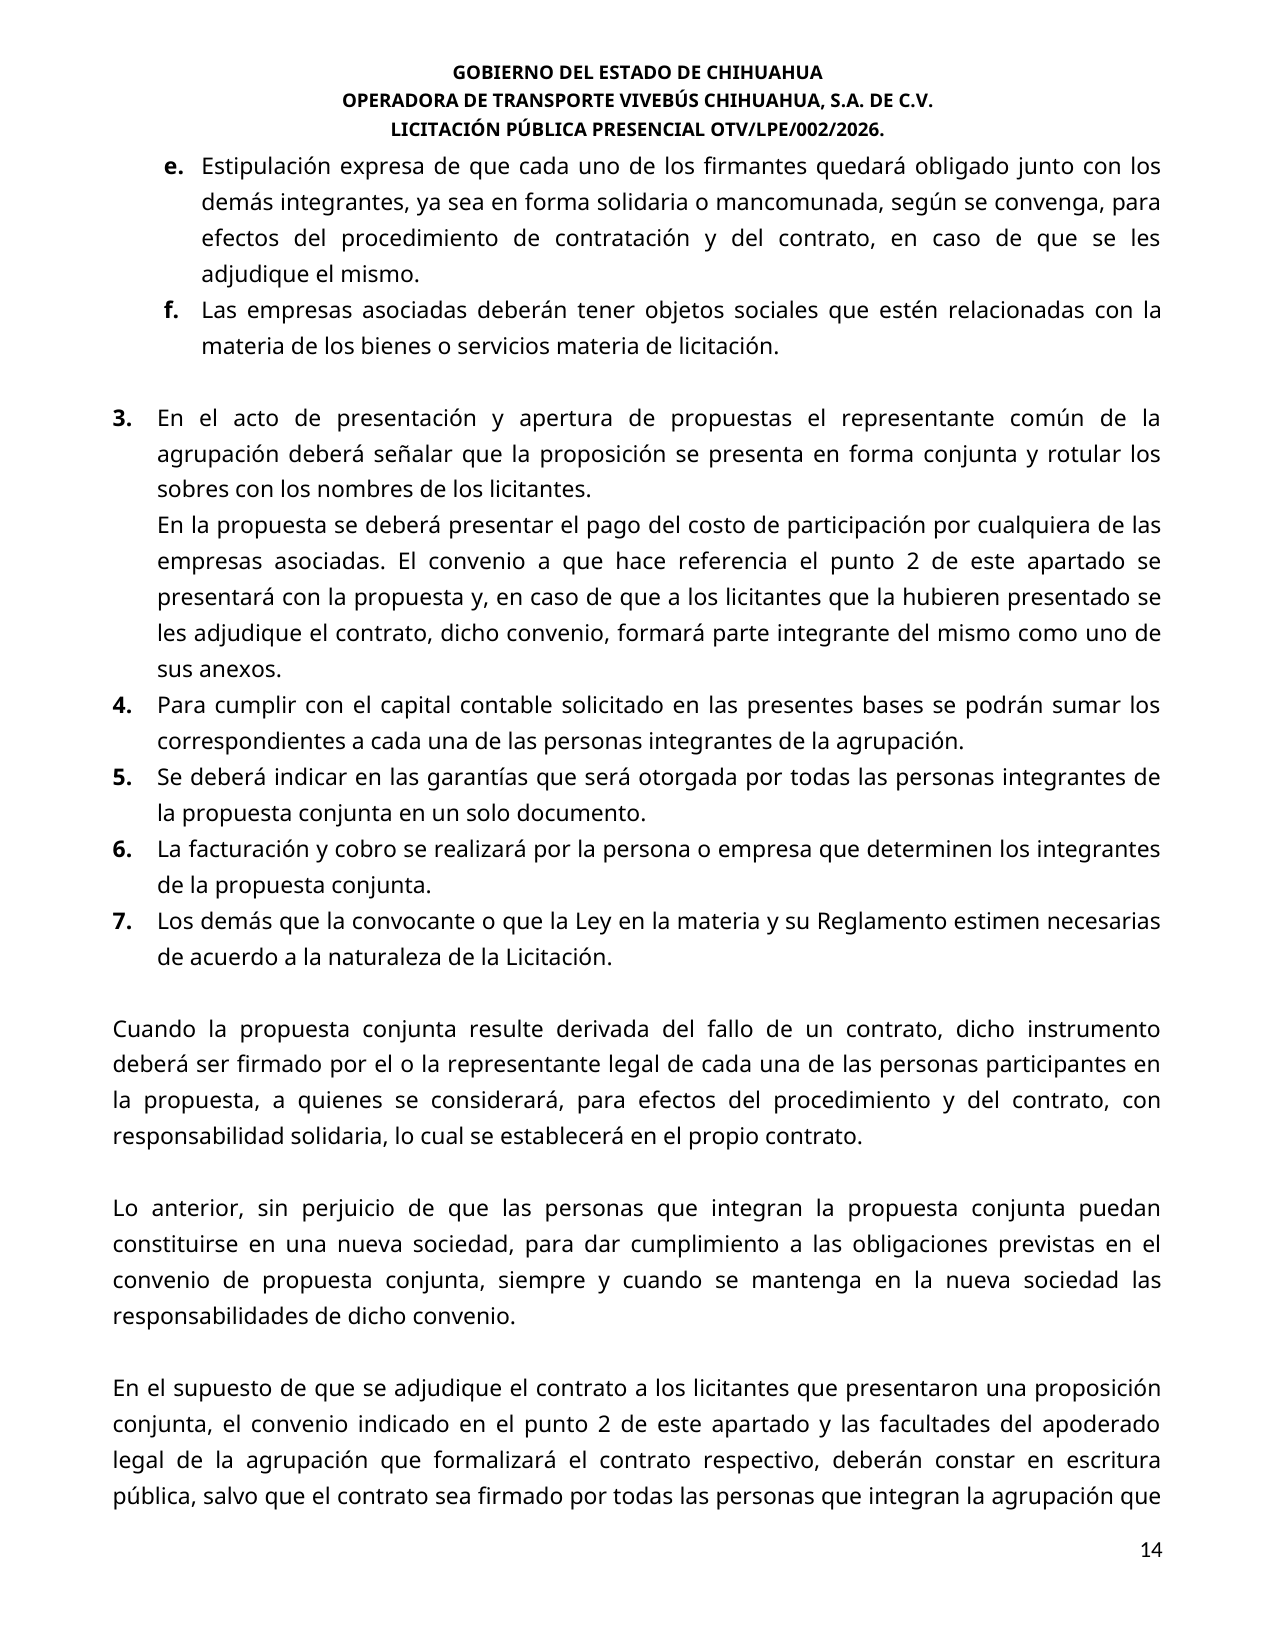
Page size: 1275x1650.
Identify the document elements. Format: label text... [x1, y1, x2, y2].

list Las empresas asociadas deberán tener objetos sociales que estén relacionadas con la materia de los bienes o servicios materia de licitación. [164, 294, 1162, 361]
text En la propuesta se deberá presentar el pago del costo de participación por cualquiera de las empresas asociadas. El convenio a que hace referencia el punto 2 de este apartado se presentará con la propuesta y, en caso de que a los licitantes que la hubieren presentado se les adjudique el contrato, dicho convenio, formará parte integrante del mismo como uno de sus anexos. [157, 509, 1162, 684]
list Estipulación expresa de que cada uno de los firmantes quedará obligado junto con los demás integrantes, ya sea en forma solidaria o mancomunada, según se convenga, para efectos del procedimiento de contratación y del contrato, en caso de que se les adjudique el mismo. [164, 150, 1162, 289]
text Cuando la propuesta conjunta resulte derivada del fallo de un contrato, dicho instrumento deberá ser firmado por el o la representante legal de cada una de las personas participantes en la propuesta, a quienes se considerará, para efectos del procedimiento y del contrato, con responsabilidad solidaria, lo cual se establecerá en el propio contrato. [112, 1012, 1162, 1152]
text 7. Los demás que la convocante o que la Ley en la materia y su Reglamento estimen necesarias de acuerdo a la naturaleza de la Licitación. [112, 905, 1162, 972]
text 5. Se deberá indicar en las garantías que será otorgada por todas las personas integrantes de la propuesta conjunta en un solo documento. [112, 761, 1162, 828]
text Lo anterior, sin perjuicio de que las personas que integran la propuesta conjunta puedan constituirse en una nueva sociedad, para dar cumplimiento a las obligaciones previstas en el convenio de propuesta conjunta, siempre y cuando se mantenga en la nueva sociedad las responsabilidades de dicho convenio. [112, 1192, 1162, 1331]
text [112, 1372, 1162, 1511]
text 4. Para cumplir con el capital contable solicitado en las presentes bases se podrán sumar los correspondientes a cada una de las personas integrantes de la agrupación. [112, 689, 1162, 756]
text 6. La facturación y cobro se realizará por la persona o empresa que determinen los integrantes de la propuesta conjunta. [112, 833, 1162, 900]
text 3. En el acto de presentación y apertura de propuestas el representante común de la agrupación deberá señalar que la proposición se presenta en forma conjunta y rotular los sobres con los nombres de los licitantes. [112, 402, 1162, 505]
